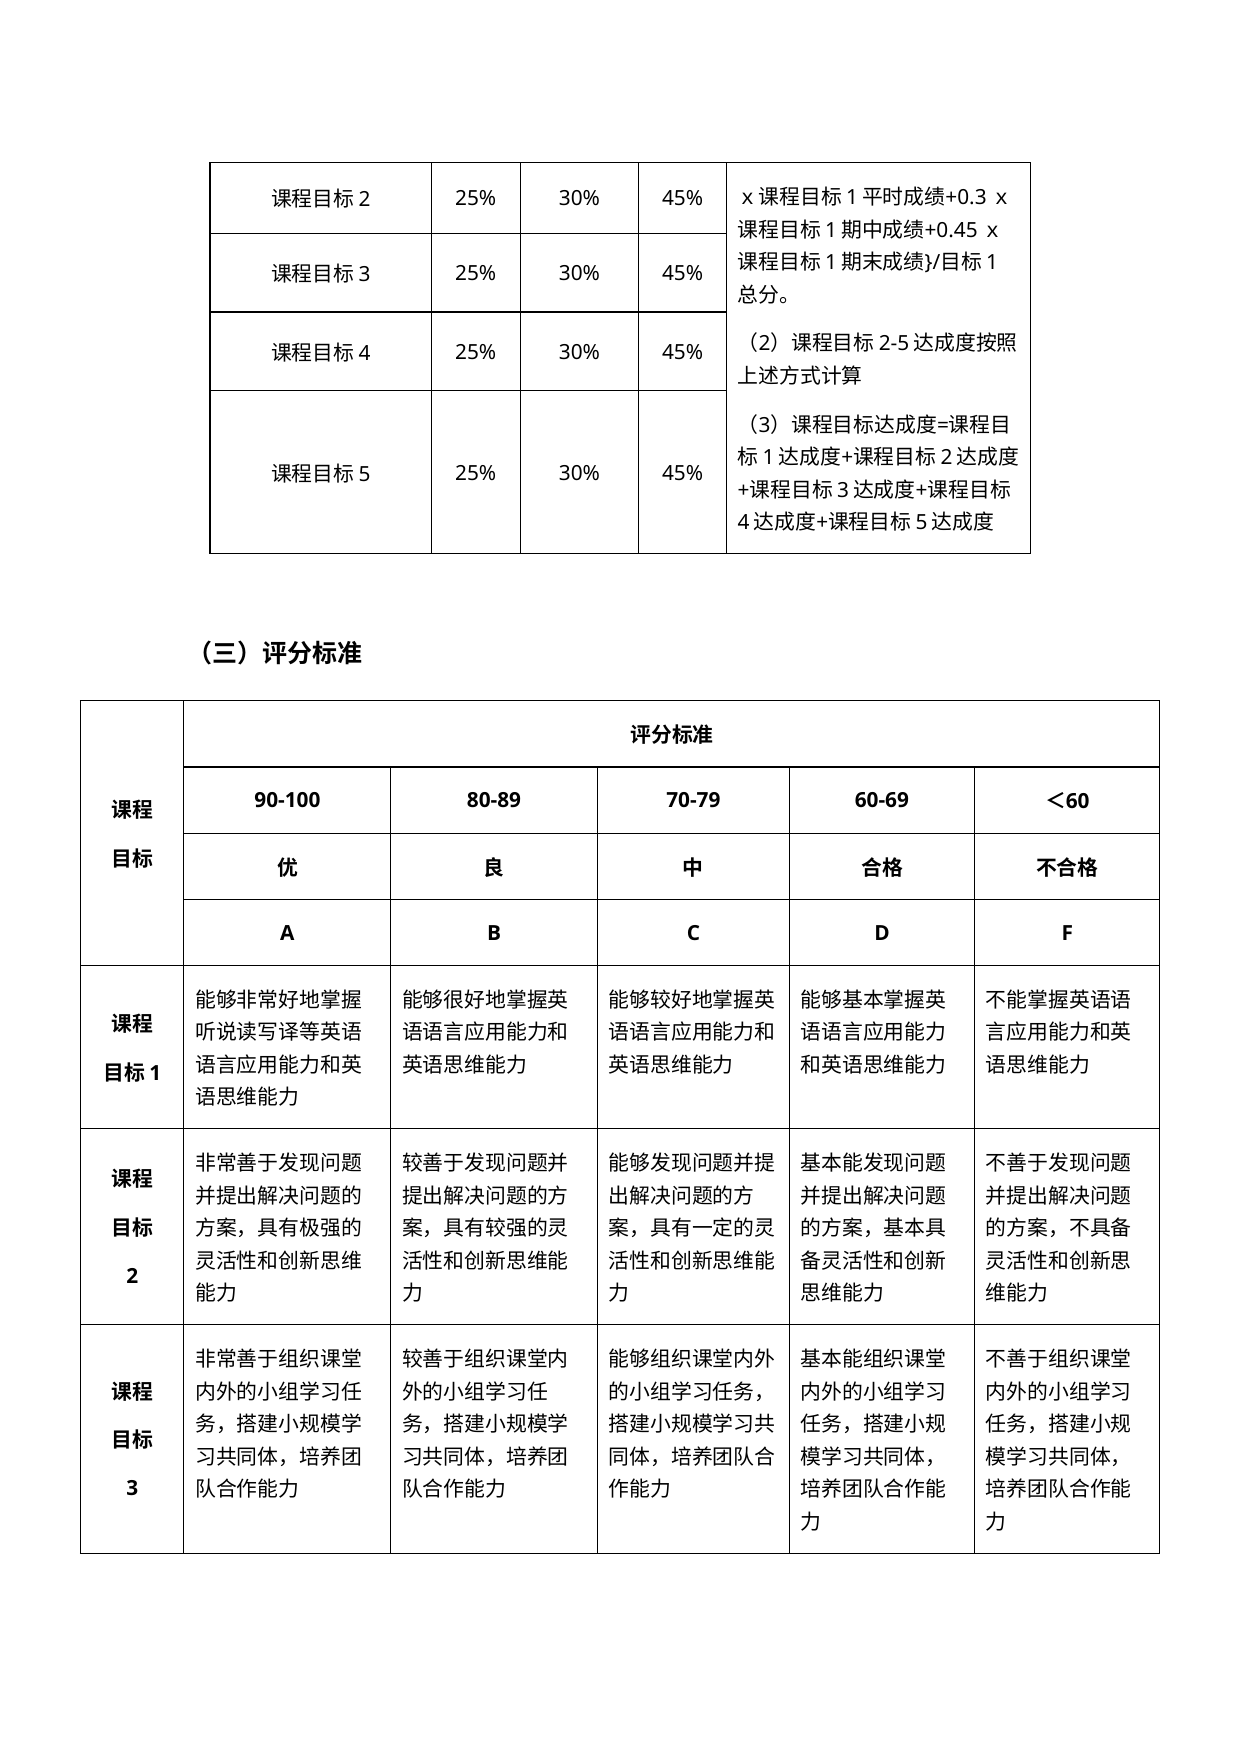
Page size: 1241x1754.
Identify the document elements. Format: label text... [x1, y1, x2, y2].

table_cell 45% [639, 163, 726, 233]
table_cell 合格 [790, 834, 974, 898]
table_cell 45% [639, 313, 726, 390]
table_cell 课程目标5 [211, 391, 431, 553]
table_cell 30% [521, 234, 638, 311]
table_cell 不合格 [975, 834, 1159, 898]
table_cell 70-79 [598, 768, 789, 832]
table_cell 中 [598, 834, 789, 898]
table_cell 基本能发现问题并提出解决问题的方案，基本具备灵活性和创新思维能力 [790, 1129, 974, 1324]
table_cell 优 [184, 834, 390, 898]
table_cell 较善于组织课堂内外的小组学习任务，搭建小规模学习共同体，培养团队合作能力 [391, 1325, 597, 1553]
table_cell B [391, 900, 597, 964]
table_cell D [790, 900, 974, 964]
table_cell 能够非常好地掌握听说读写译等英语语言应用能力和英语思维能力 [184, 966, 390, 1128]
table_cell 能够较好地掌握英语语言应用能力和英语思维能力 [598, 966, 789, 1128]
table_cell 30% [521, 391, 638, 553]
table_cell 能够组织课堂内外的小组学习任务，搭建小规模学习共同体，培养团队合作能力 [598, 1325, 789, 1553]
table_header 评分标准 [184, 701, 1159, 766]
table_cell 能够基本掌握英语语言应用能力和英语思维能力 [790, 966, 974, 1128]
table_cell 90-100 [184, 768, 390, 832]
table_cell F [975, 900, 1159, 964]
table_cell 课程 目标 2 [81, 1129, 183, 1324]
table_cell 课程 目标1 [81, 966, 183, 1128]
table_cell 课程目标3 [211, 234, 431, 311]
table_cell 25% [432, 391, 520, 553]
table_cell 课程 目标 3 [81, 1325, 183, 1553]
table_cell 基本能组织课堂内外的小组学习任务，搭建小规模学习共同体，培养团队合作能力 [790, 1325, 974, 1553]
text （三）评分标准 [187, 619, 1053, 684]
table_cell 非常善于发现问题并提出解决问题的方案，具有极强的灵活性和创新思维能力 [184, 1129, 390, 1324]
table_cell 45% [639, 391, 726, 553]
table_cell 课程目标4 [211, 313, 431, 390]
table_cell 不善于发现问题并提出解决问题的方案，不具备灵活性和创新思维能力 [975, 1129, 1159, 1324]
table_cell 30% [521, 313, 638, 390]
table_header 课程 目标 [81, 701, 183, 964]
table_cell 80-89 [391, 768, 597, 832]
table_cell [727, 163, 1030, 553]
table_cell 25% [432, 234, 520, 311]
table_cell 25% [432, 163, 520, 233]
table_cell 较善于发现问题并提出解决问题的方案，具有较强的灵活性和创新思维能力 [391, 1129, 597, 1324]
table_cell 能够很好地掌握英语语言应用能力和英语思维能力 [391, 966, 597, 1128]
table_cell 不能掌握英语语言应用能力和英语思维能力 [975, 966, 1159, 1128]
table_cell 60-69 [790, 768, 974, 832]
table_cell A [184, 900, 390, 964]
table_cell 30% [521, 163, 638, 233]
table_cell ＜60 [975, 768, 1159, 832]
table_cell 25% [432, 313, 520, 390]
table_cell 课程目标2 [211, 163, 431, 233]
table_cell 能够发现问题并提出解决问题的方案，具有一定的灵活性和创新思维能力 [598, 1129, 789, 1324]
table_cell C [598, 900, 789, 964]
table_cell 不善于组织课堂内外的小组学习任务，搭建小规模学习共同体，培养团队合作能力 [975, 1325, 1159, 1553]
table_cell 非常善于组织课堂内外的小组学习任务，搭建小规模学习共同体，培养团队合作能力 [184, 1325, 390, 1553]
table_cell 45% [639, 234, 726, 311]
table_cell 良 [391, 834, 597, 898]
